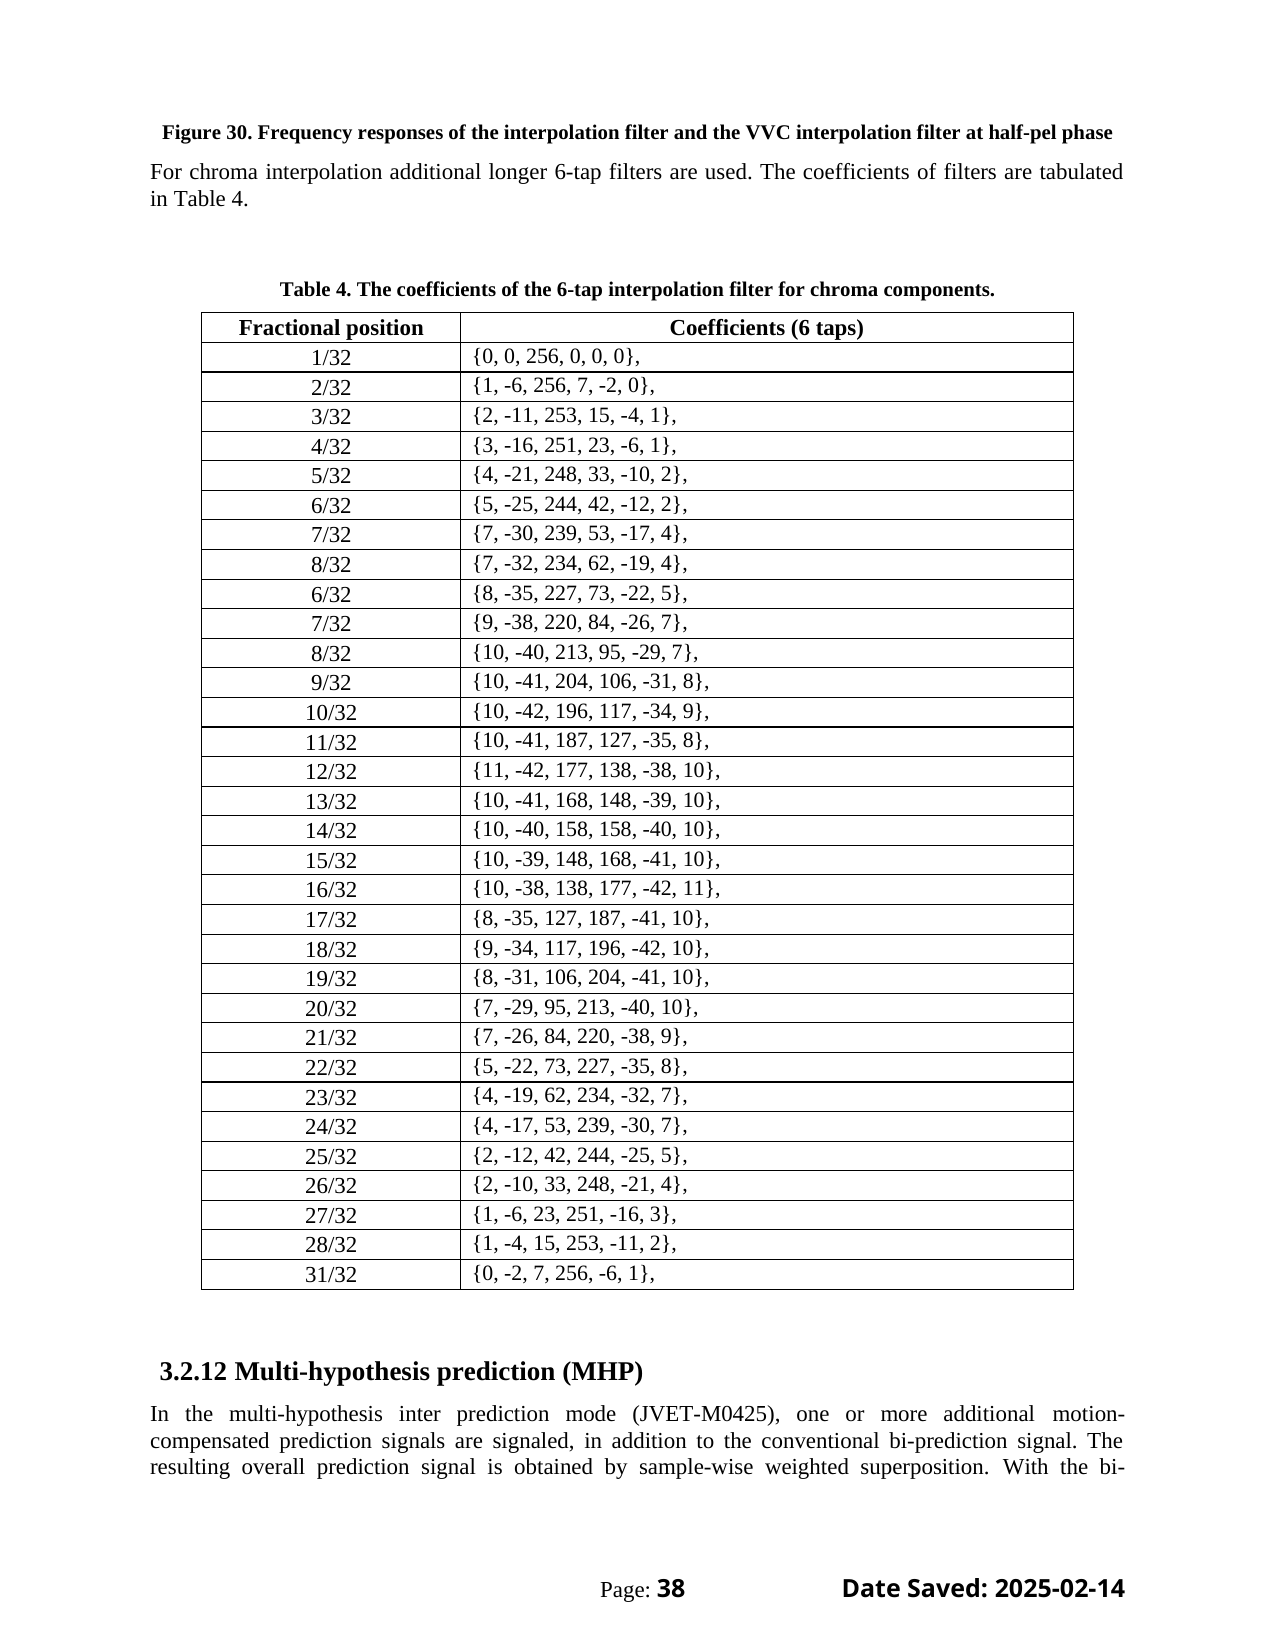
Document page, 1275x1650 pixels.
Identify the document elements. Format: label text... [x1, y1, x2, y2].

table_cell 25/32 [202, 1142, 460, 1170]
table_cell 6/32 [202, 580, 460, 608]
table_cell {9, -34, 117, 196, -42, 10}, [461, 935, 1073, 963]
table_cell 14/32 [202, 816, 460, 845]
table_cell 31/32 [202, 1260, 460, 1288]
table_cell {5, -25, 244, 42, -12, 2}, [461, 491, 1073, 519]
table_cell {3, -16, 251, 23, -6, 1}, [461, 432, 1073, 460]
table_cell 5/32 [202, 461, 460, 490]
table_cell 16/32 [202, 875, 460, 904]
table_cell {2, -12, 42, 244, -25, 5}, [461, 1142, 1073, 1170]
table_cell {4, -19, 62, 234, -32, 7}, [461, 1083, 1073, 1111]
table_cell 1/32 [202, 343, 460, 371]
table_cell 19/32 [202, 964, 460, 993]
table_cell 17/32 [202, 905, 460, 933]
table_cell 24/32 [202, 1112, 460, 1141]
table_cell {1, -6, 256, 7, -2, 0}, [461, 373, 1073, 401]
table_cell {9, -38, 220, 84, -26, 7}, [461, 609, 1073, 638]
table_cell {5, -22, 73, 227, -35, 8}, [461, 1053, 1073, 1081]
table_cell 13/32 [202, 787, 460, 815]
table_cell 10/32 [202, 698, 460, 726]
table_cell {2, -10, 33, 248, -21, 4}, [461, 1171, 1073, 1200]
table_cell 27/32 [202, 1201, 460, 1229]
table_cell {10, -38, 138, 177, -42, 11}, [461, 875, 1073, 904]
table_cell {8, -35, 227, 73, -22, 5}, [461, 580, 1073, 608]
table_cell 3/32 [202, 402, 460, 431]
table_cell {1, -4, 15, 253, -11, 2}, [461, 1230, 1073, 1259]
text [150, 1400, 1125, 1479]
text For chroma interpolation additional longer 6-tap filters are used. The coefficients of filters are tabulated in Table 4. [150, 158, 1125, 211]
table_cell {10, -42, 196, 117, -34, 9}, [461, 698, 1073, 726]
table_cell {7, -30, 239, 53, -17, 4}, [461, 520, 1073, 549]
table_cell {4, -17, 53, 239, -30, 7}, [461, 1112, 1073, 1141]
table_cell 28/32 [202, 1230, 460, 1259]
table_cell 26/32 [202, 1171, 460, 1200]
table_cell {0, 0, 256, 0, 0, 0}, [461, 343, 1073, 371]
table_cell 8/32 [202, 639, 460, 667]
table_cell {10, -41, 187, 127, -35, 8}, [461, 728, 1073, 756]
table_cell {10, -40, 213, 95, -29, 7}, [461, 639, 1073, 667]
table_cell {7, -29, 95, 213, -40, 10}, [461, 994, 1073, 1022]
table_cell 4/32 [202, 432, 460, 460]
table_cell {10, -40, 158, 158, -40, 10}, [461, 816, 1073, 845]
table_cell {10, -41, 168, 148, -39, 10}, [461, 787, 1073, 815]
table_header Fractional position [202, 313, 460, 342]
table_cell 6/32 [202, 491, 460, 519]
table_cell 7/32 [202, 520, 460, 549]
table_cell {10, -39, 148, 168, -41, 10}, [461, 846, 1073, 874]
table_header Coefficients (6 taps) [461, 313, 1073, 342]
table_cell 11/32 [202, 728, 460, 756]
table_cell 9/32 [202, 668, 460, 697]
table_cell {10, -41, 204, 106, -31, 8}, [461, 668, 1073, 697]
table_cell 22/32 [202, 1053, 460, 1081]
table_cell 8/32 [202, 550, 460, 578]
table_cell {2, -11, 253, 15, -4, 1}, [461, 402, 1073, 431]
table_cell 20/32 [202, 994, 460, 1022]
table_cell {8, -31, 106, 204, -41, 10}, [461, 964, 1073, 993]
table_cell {8, -35, 127, 187, -41, 10}, [461, 905, 1073, 933]
table_cell 23/32 [202, 1083, 460, 1111]
table_cell 2/32 [202, 373, 460, 401]
table_cell 12/32 [202, 757, 460, 786]
subtitle Multi-hypothesis prediction (MHP) [159, 1355, 1125, 1386]
table_cell {4, -21, 248, 33, -10, 2}, [461, 461, 1073, 490]
text Figure 30. Frequency responses of the interpolation filter and the VVC interpolation filter at half-pel phase [150, 120, 1125, 144]
table_cell 21/32 [202, 1023, 460, 1052]
table_cell {7, -26, 84, 220, -38, 9}, [461, 1023, 1073, 1052]
table_cell 7/32 [202, 609, 460, 638]
text Table 4. The coefficients of the 6-tap interpolation filter for chroma components. [150, 276, 1125, 301]
table_cell {7, -32, 234, 62, -19, 4}, [461, 550, 1073, 578]
table_cell {0, -2, 7, 256, -6, 1}, [461, 1260, 1073, 1288]
table_cell 18/32 [202, 935, 460, 963]
table_cell {11, -42, 177, 138, -38, 10}, [461, 757, 1073, 786]
table_cell {1, -6, 23, 251, -16, 3}, [461, 1201, 1073, 1229]
table_cell 15/32 [202, 846, 460, 874]
